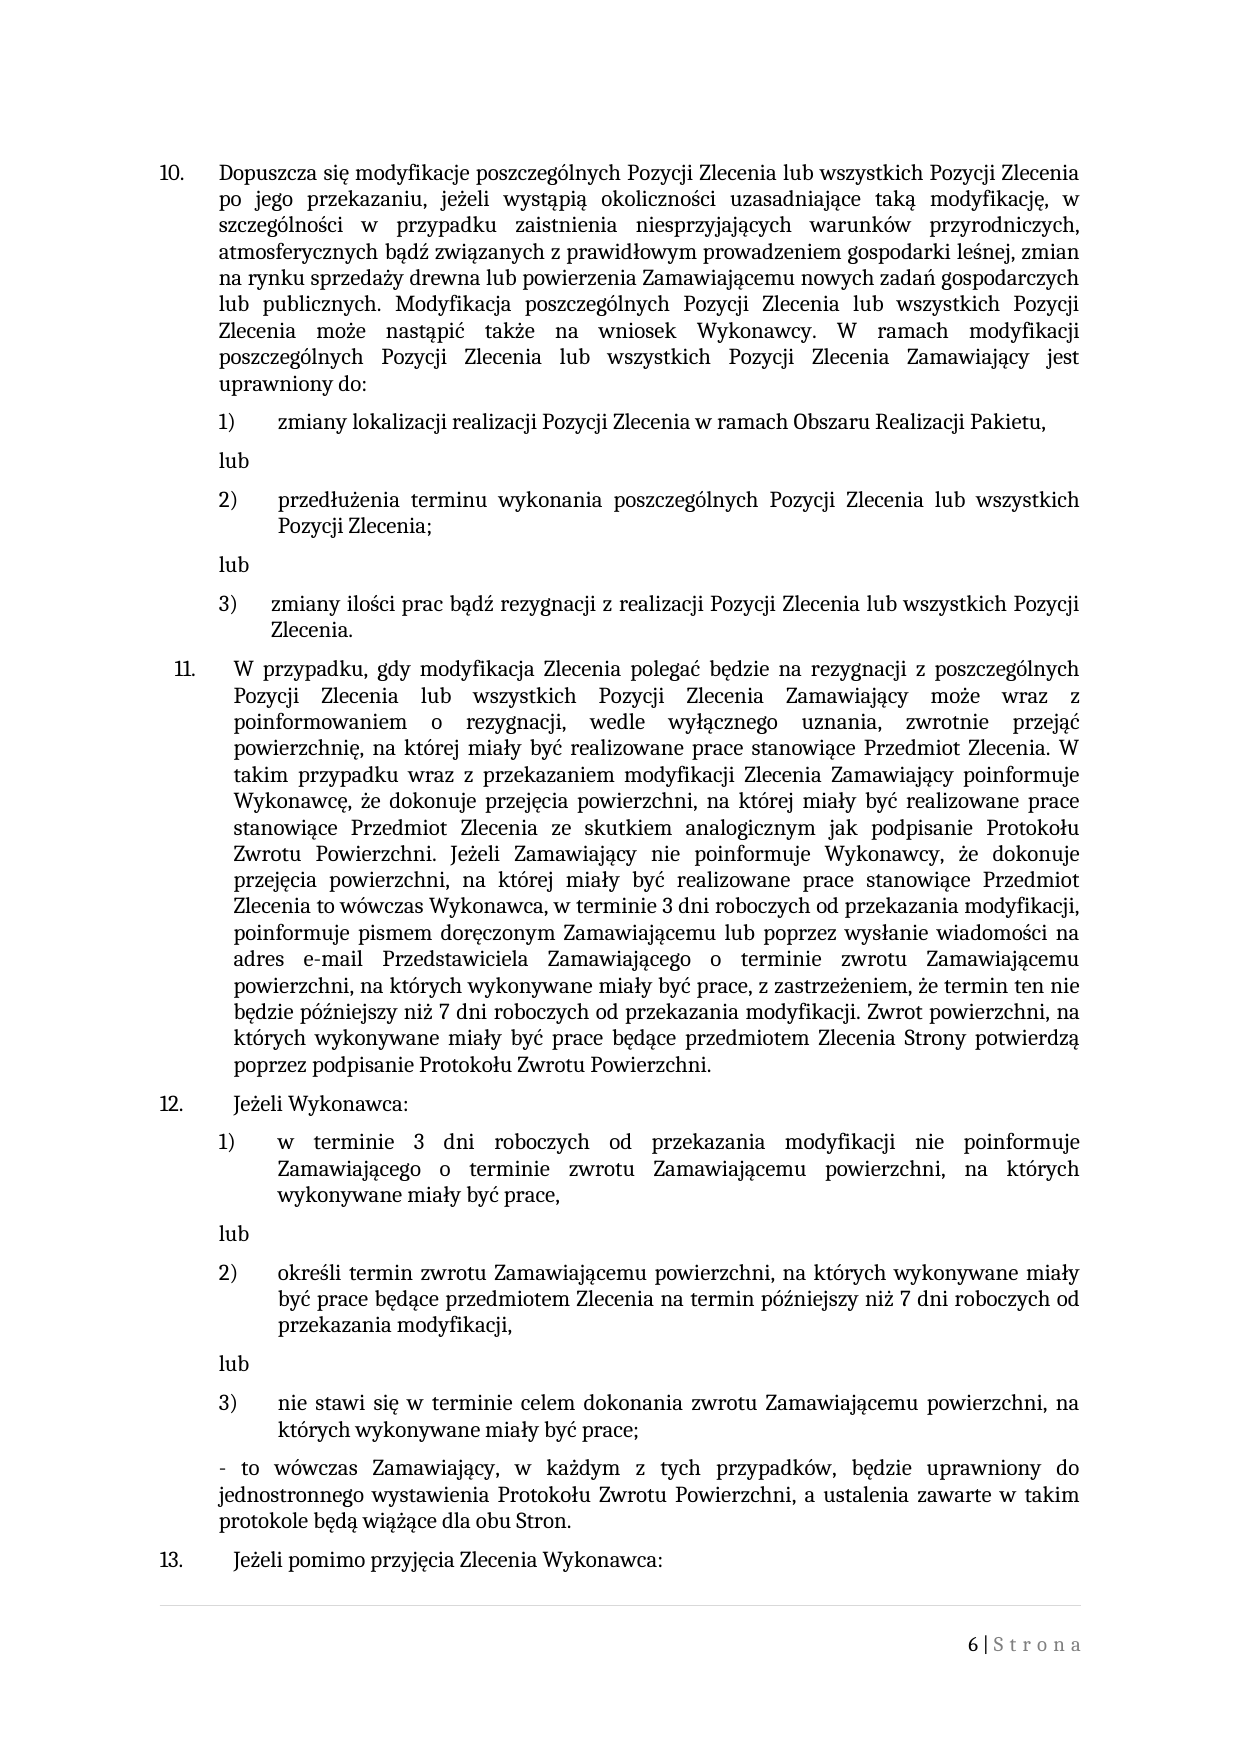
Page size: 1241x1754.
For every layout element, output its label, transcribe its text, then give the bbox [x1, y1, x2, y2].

text lub [218, 552, 1081, 578]
text 11. W przypadku, gdy modyfikacja Zlecenia polegać będzie na rezygnacji z poszczególnych Pozycji Zlecenia lub wszystkich Pozycji Zlecenia Zamawiający może wraz z poinformowaniem o rezygnacji, wedle wyłącznego uznania, zwrotnie przejąć powierzchnię, na której miały być realizowane prace stanowiące Przedmiot Zlecenia. W takim przypadku wraz z przekazaniem modyfikacji Zlecenia Zamawiający poinformuje Wykonawcę, że dokonuje przejęcia powierzchni, na której miały być realizowane prace stanowiące Przedmiot Zlecenia ze skutkiem analogicznym jak podpisanie Protokołu Zwrotu Powierzchni. Jeżeli Zamawiający nie poinformuje Wykonawcy, że dokonuje przejęcia powierzchni, na której miały być realizowane prace stanowiące Przedmiot Zlecenia to wówczas Wykonawca, w terminie 3 dni roboczych od przekazania modyfikacji, poinformuje pismem doręczonym Zamawiającemu lub poprzez wysłanie wiadomości na adres e-mail Przedstawiciela Zamawiającego o terminie zwrotu Zamawiającemu powierzchni, na których wykonywane miały być prace, z zastrzeżeniem, że termin ten nie będzie późniejszy niż 7 dni roboczych od przekazania modyfikacji. Zwrot powierzchni, na których wykonywane miały być prace będące przedmiotem Zlecenia Strony potwierdzą poprzez podpisanie Protokołu Zwrotu Powierzchni. [174, 656, 1081, 1078]
list zmiany ilości prac bądź rezygnacji z realizacji Pozycji Zlecenia lub wszystkich Pozycji Zlecenia. [218, 591, 1081, 644]
text 12. Jeżeli Wykonawca: [159, 1090, 1081, 1117]
text lub [218, 1351, 1081, 1377]
text 3) nie stawi się w terminie celem dokonania zwrotu Zamawiającemu powierzchni, na których wykonywane miały być prace; [218, 1390, 1081, 1443]
text 2) określi termin zwrotu Zamawiającemu powierzchni, na których wykonywane miały być prace będące przedmiotem Zlecenia na termin późniejszy niż 7 dni roboczych od przekazania modyfikacji, [218, 1259, 1081, 1339]
text 2) przedłużenia terminu wykonania poszczególnych Pozycji Zlecenia lub wszystkich Pozycji Zlecenia; [218, 487, 1081, 539]
text 1) w terminie 3 dni roboczych od przekazania modyfikacji nie poinformuje Zamawiającego o terminie zwrotu Zamawiającemu powierzchni, na których wykonywane miały być prace, [218, 1129, 1081, 1208]
list Jeżeli pomimo przyjęcia Zlecenia Wykonawca: [159, 1547, 1081, 1573]
text lub [218, 1221, 1081, 1247]
text lub [218, 448, 1081, 474]
list Dopuszcza się modyfikacje poszczególnych Pozycji Zlecenia lub wszystkich Pozycji Zlecenia po jego przekazaniu, jeżeli wystąpią okoliczności uzasadniające taką modyfikację, w szczególności w przypadku zaistnienia niesprzyjających warunków przyrodniczych, atmosferycznych bądź związanych z prawidłowym prowadzeniem gospodarki leśnej, zmian na rynku sprzedaży drewna lub powierzenia Zamawiającemu nowych zadań gospodarczych lub publicznych. Modyfikacja poszczególnych Pozycji Zlecenia lub wszystkich Pozycji Zlecenia może nastąpić także na wniosek Wykonawcy. W ramach modyfikacji poszczególnych Pozycji Zlecenia lub wszystkich Pozycji Zlecenia Zamawiający jest uprawniony do: [159, 159, 1081, 397]
text - to wówczas Zamawiający, w każdym z tych przypadków, będzie uprawniony do jednostronnego wystawienia Protokołu Zwrotu Powierzchni, a ustalenia zawarte w takim protokole będą wiążące dla obu Stron. [218, 1455, 1081, 1534]
text 1) zmiany lokalizacji realizacji Pozycji Zlecenia w ramach Obszaru Realizacji Pakietu, [218, 409, 1081, 436]
